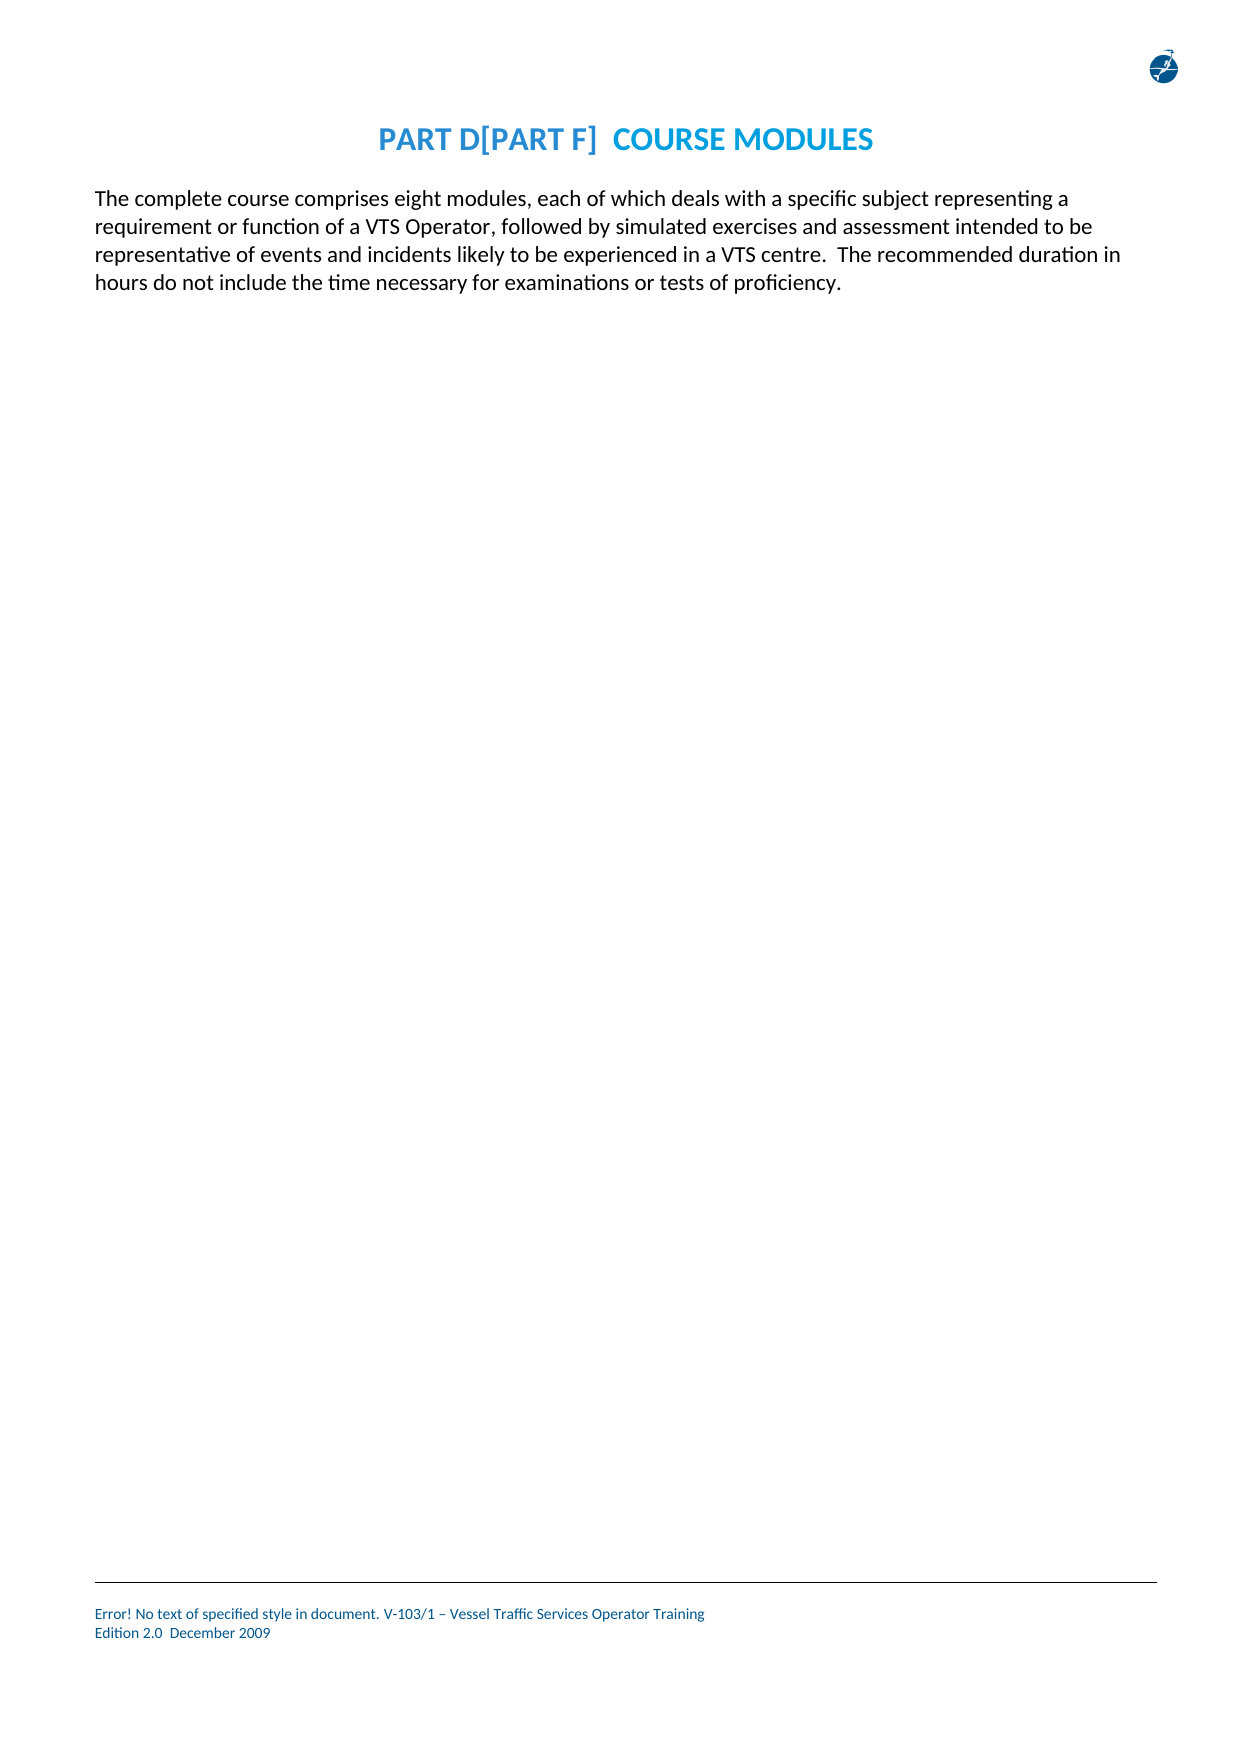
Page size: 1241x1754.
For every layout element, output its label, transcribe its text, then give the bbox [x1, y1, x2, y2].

text COURSE MODULES [94, 118, 1157, 159]
text The complete course comprises eight modules, each of which deals with a specific subject representing a requirement or function of a VTS Operator, followed by simulated exercises and assessment intended to be representative of events and incidents likely to be experienced in a VTS centre. The recommended duration in hours do not include the time necessary for examinations or tests of proficiency. [94, 184, 1157, 296]
picture [1118, 0, 1237, 118]
